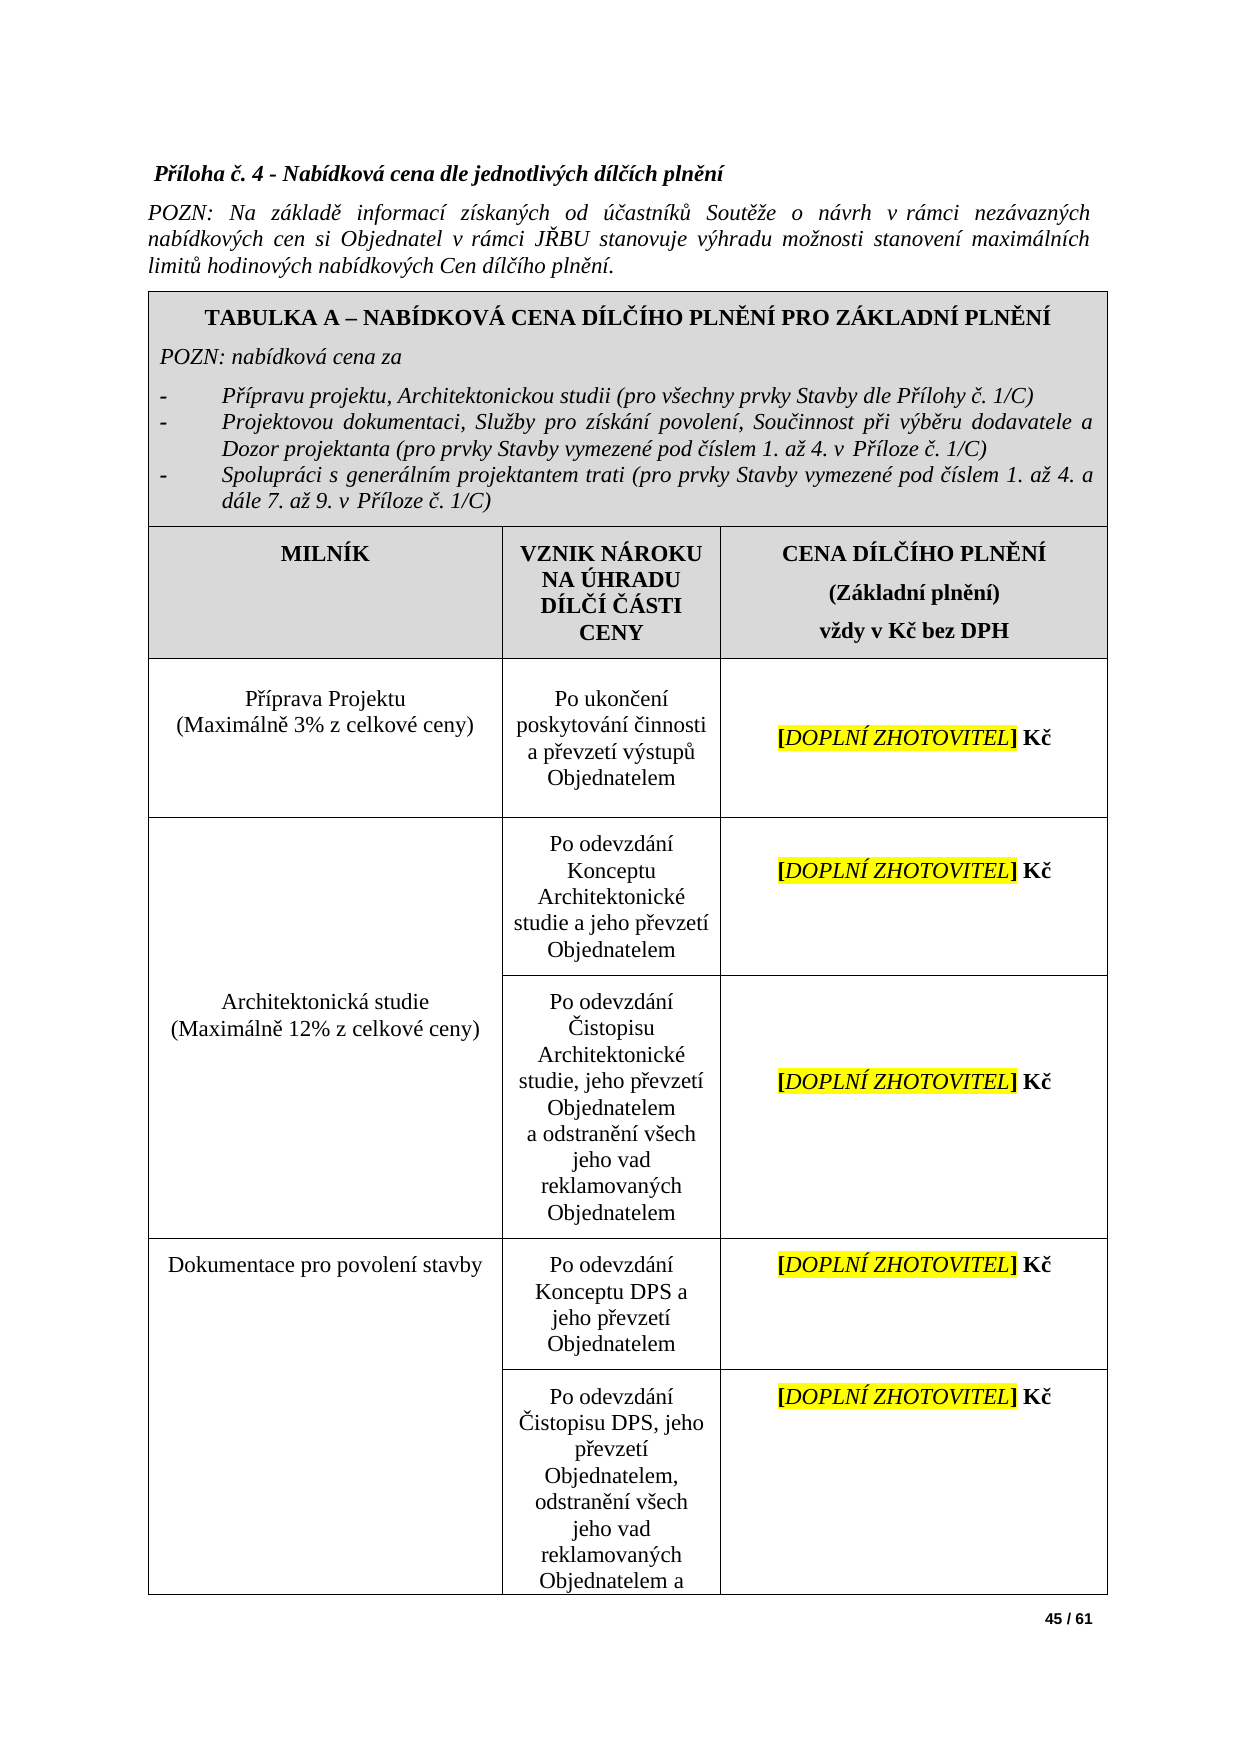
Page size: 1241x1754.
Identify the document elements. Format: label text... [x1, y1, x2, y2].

table_cell Příprava Projektu (Maximálně 3% z celkové ceny) [149, 659, 502, 817]
table_cell Po odevzdání Konceptu Architektonické studie a jeho převzetí Objednatelem [503, 818, 720, 974]
table_cell CENA DÍLČÍHO PLNĚNÍ (Základní plnění) vždy v Kč bez DPH [721, 527, 1107, 658]
table_cell Po ukončení poskytování činnosti a převzetí výstupů Objednatelem [503, 659, 720, 817]
table_cell [DOPLNÍ ZHOTOVITEL] Kč [721, 659, 1107, 817]
table_cell Dokumentace pro povolení stavby [149, 1239, 502, 1594]
table_cell Po odevzdání Čistopisu Architektonické studie, jeho převzetí Objednatelem a odstranění všech jeho vad reklamovaných Objednatelem [503, 976, 720, 1238]
table_cell Architektonická studie (Maximálně 12% z celkové ceny) [149, 818, 502, 1238]
table_cell [DOPLNÍ ZHOTOVITEL] Kč [721, 976, 1107, 1238]
table_cell Po odevzdání Konceptu DPS a jeho převzetí Objednatelem [503, 1239, 720, 1369]
table_cell MILNÍK [149, 527, 502, 658]
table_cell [721, 1370, 1107, 1594]
table_cell VZNIK NÁROKU NA ÚHRADU DÍLČÍ ČÁSTI CENY [503, 527, 720, 658]
table_cell [DOPLNÍ ZHOTOVITEL] Kč [721, 818, 1107, 974]
table_header TABULKA A – NABÍDKOVÁ CENA DÍLČÍHO PLNĚNÍ PRO ZÁKLADNÍ PLNĚNÍ POZN: nabídková cena za Přípravu projektu, Architektonickou studii (pro všechny prvky Stavby dle Přílohy č. 1/C) Projektovou dokumentaci, Služby pro získání povolení, Součinnost při výběru dodavatele a Dozor projektanta (pro prvky Stavby vymezené pod číslem 1. až 4. v Příloze č. 1/C) Spolupráci s generálním projektantem trati (pro prvky Stavby vymezené pod číslem 1. až 4. a dále 7. až 9. v Příloze č. 1/C) [149, 292, 1107, 526]
table_cell [DOPLNÍ ZHOTOVITEL] Kč [721, 1239, 1107, 1369]
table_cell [503, 1370, 720, 1594]
text POZN: Na základě informací získaných od účastníků Soutěže o návrh v rámci nezávazných nabídkových cen si Objednatel v rámci JŘBU stanovuje výhradu možnosti stanovení maximálních limitů hodinových nabídkových Cen dílčího plnění. [148, 199, 1092, 278]
list Příloha č. 4 - Nabídková cena dle jednotlivých dílčích plnění [148, 160, 1092, 187]
